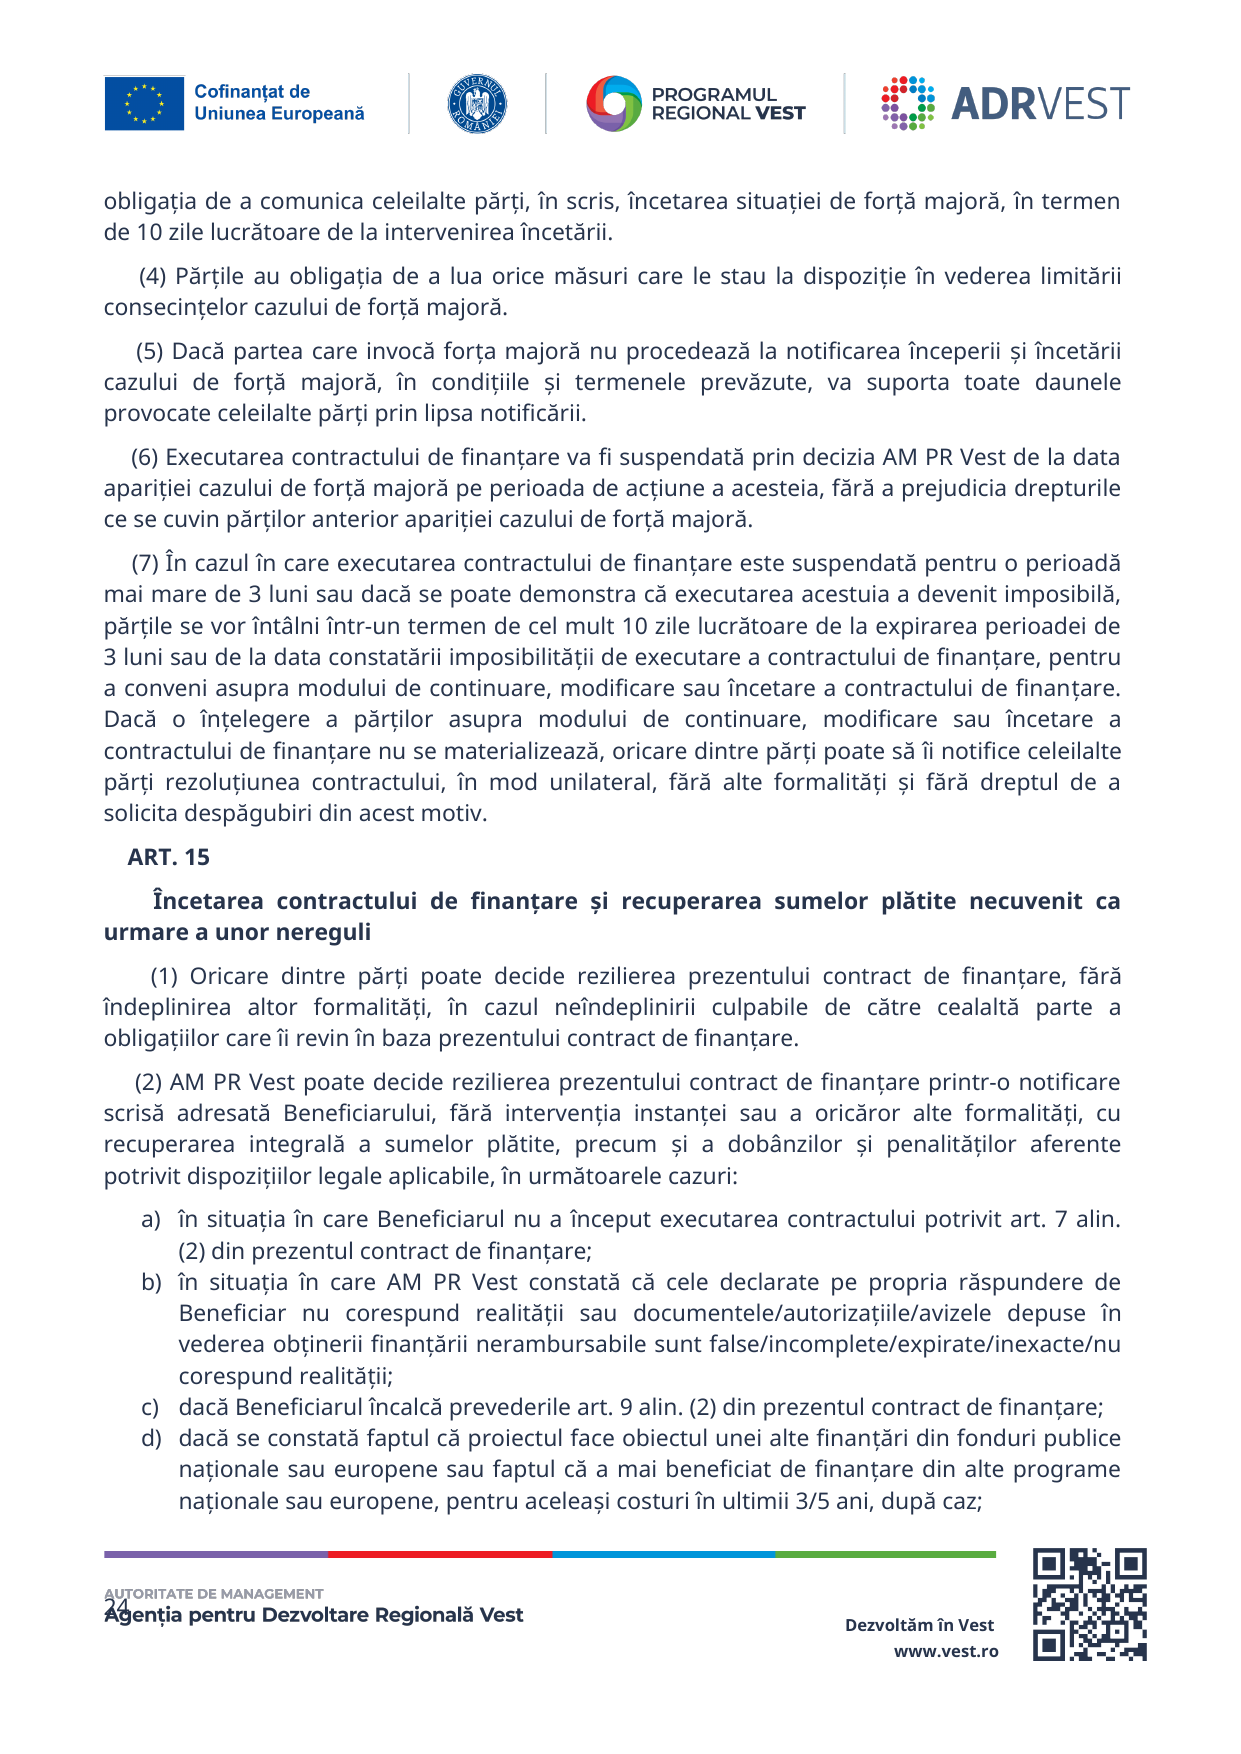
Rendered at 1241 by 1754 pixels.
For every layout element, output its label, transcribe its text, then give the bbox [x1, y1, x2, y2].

text (7) În cazul în care executarea contractului de finanţare este suspendată pentru o perioadă mai mare de 3 luni sau dacă se poate demonstra că executarea acestuia a devenit imposibilă, părţile se vor întâlni într-un termen de cel mult 10 zile lucrătoare de la expirarea perioadei de 3 luni sau de la data constatării imposibilităţii de executare a contractului de finanţare, pentru a conveni asupra modului de continuare, modificare sau încetare a contractului de finanţare. Dacă o înţelegere a părţilor asupra modului de continuare, modificare sau încetare a contractului de finanţare nu se materializează, oricare dintre părţi poate să îi notifice celeilalte părţi rezoluţiunea contractului, în mod unilateral, fără alte formalităţi şi fără dreptul de a solicita despăgubiri din acest motiv. [103, 547, 1122, 828]
list dacă se constată faptul că proiectul face obiectul unei alte finanţări din fonduri publice naţionale sau europene sau faptul că a mai beneficiat de finanţare din alte programe naţionale sau europene, pentru aceleaşi costuri în ultimii 3/5 ani, după caz; [141, 1422, 1122, 1516]
picture [1025, 1539, 1156, 1670]
text (5) Dacă partea care invocă forţa majoră nu procedează la notificarea începerii şi încetării cazului de forţă majoră, în condiţiile şi termenele prevăzute, va suporta toate daunele provocate celeilalte părţi prin lipsa notificării. [103, 334, 1122, 428]
picture [103, 73, 1131, 134]
text (6) Executarea contractului de finanţare va fi suspendată prin decizia AM PR Vest de la data apariţiei cazului de forţă majoră pe perioada de acţiune a acesteia, fără a prejudicia drepturile ce se cuvin părţilor anterior apariţiei cazului de forţă majoră. [103, 441, 1122, 534]
text (2) AM PR Vest poate decide rezilierea prezentului contract de finanţare printr-o notificare scrisă adresată Beneficiarului, fără intervenţia instanţei sau a oricăror alte formalităţi, cu recuperarea integrală a sumelor plătite, precum şi a dobânzilor şi penalităţilor aferente potrivit dispoziţiilor legale aplicabile, în următoarele cazuri: [103, 1066, 1122, 1191]
list în situaţia în care Beneficiarul nu a început executarea contractului potrivit art. 7 alin. (2) din prezentul contract de finanţare; [141, 1203, 1122, 1266]
text (4) Părţile au obligaţia de a lua orice măsuri care le stau la dispoziţie în vederea limitării consecinţelor cazului de forţă majoră. [103, 259, 1122, 322]
text ART. 15 [103, 841, 1122, 872]
list dacă Beneficiarul încalcă prevederile art. 9 alin. (2) din prezentul contract de finanţare; [141, 1391, 1122, 1422]
text (1) Oricare dintre părţi poate decide rezilierea prezentului contract de finanţare, fără îndeplinirea altor formalităţi, în cazul neîndeplinirii culpabile de către cealaltă parte a obligaţiilor care îi revin în baza prezentului contract de finanţare. [103, 959, 1122, 1053]
list în situaţia în care AM PR Vest constată că cele declarate pe propria răspundere de Beneficiar nu corespund realităţii sau documentele/autorizaţiile/avizele depuse în vederea obţinerii finanţării nerambursabile sunt false/incomplete/expirate/inexacte/nu corespund realităţii; [141, 1266, 1122, 1391]
text Încetarea contractului de finanţare şi recuperarea sumelor plătite necuvenit ca urmare a unor nereguli [103, 884, 1122, 947]
